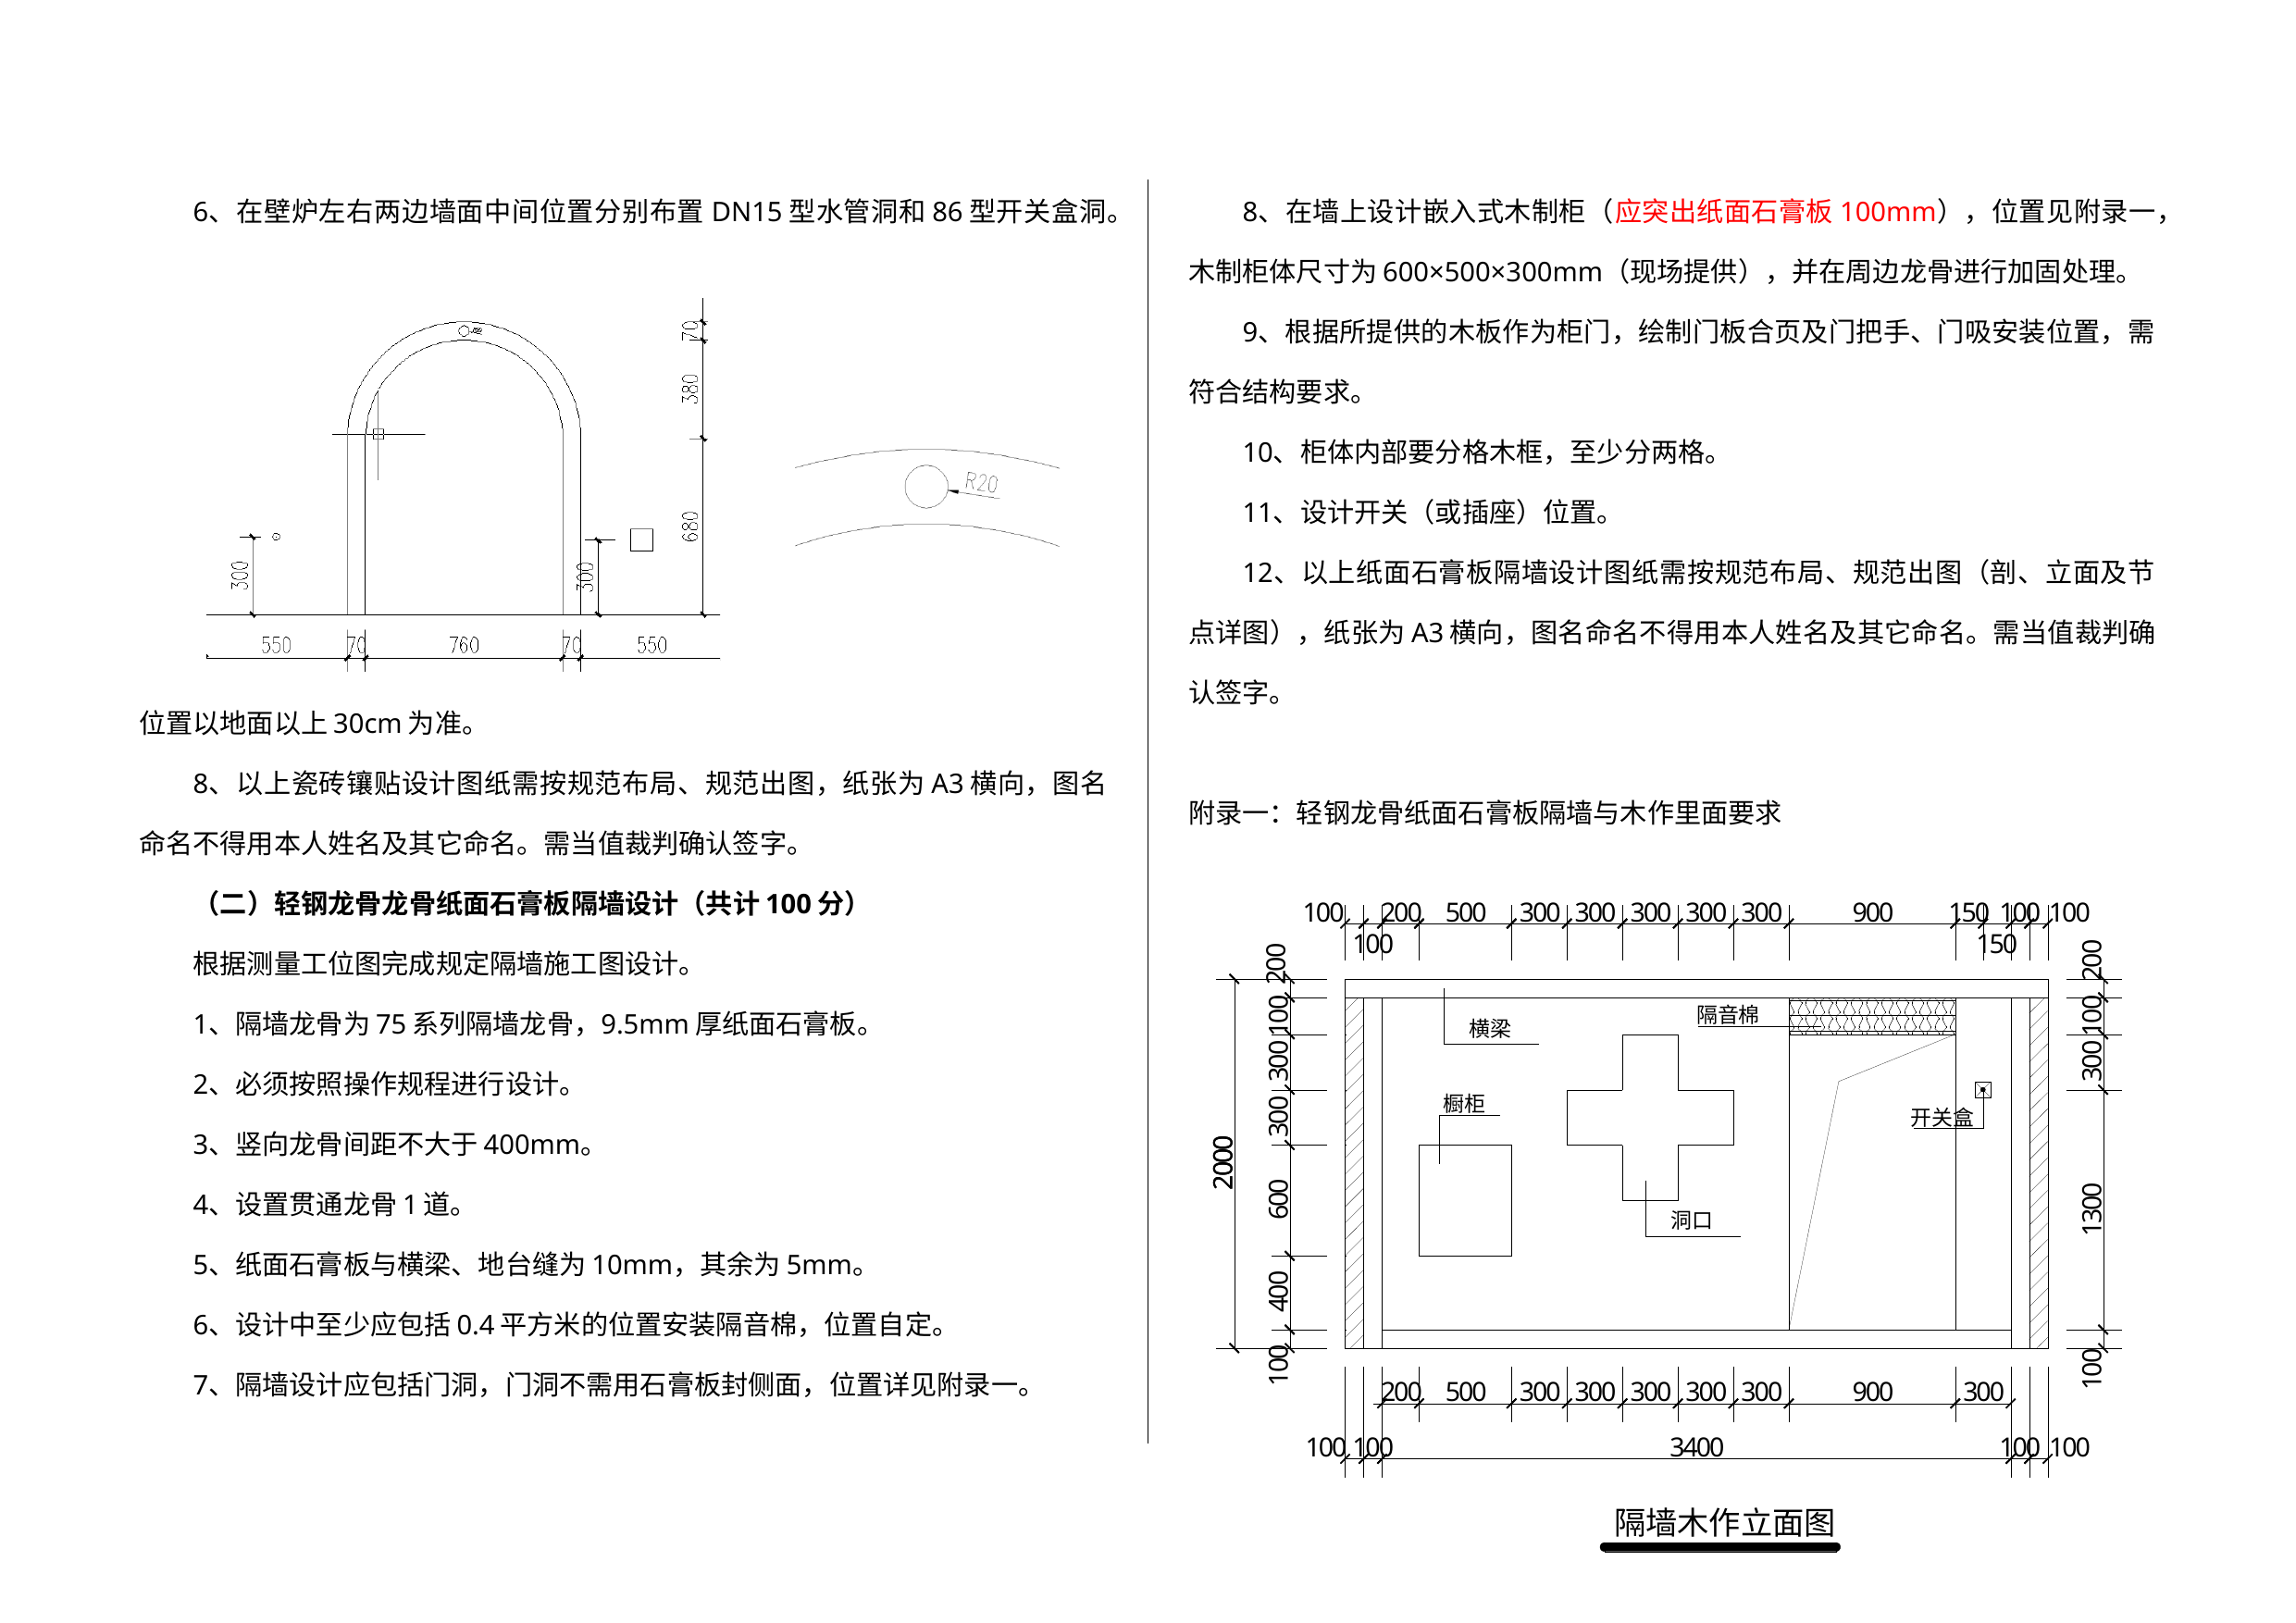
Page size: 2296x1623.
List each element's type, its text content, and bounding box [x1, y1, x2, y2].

text 9、根据所提供的木板作为柜门，绘制门板合页及门把手、门吸安装位置，需符合结构要求。 [1188, 300, 2156, 420]
text 附录一：轻钢龙骨纸面石膏板隔墙与木作里面要求 [1188, 781, 2156, 841]
text 1、隔墙龙骨为75系列隔墙龙骨，9.5mm厚纸面石膏板。 [139, 992, 1107, 1052]
picture [206, 298, 721, 687]
text （二）轻钢龙骨龙骨纸面石膏板隔墙设计（共计100分） [139, 872, 1107, 932]
text 5、纸面石膏板与横梁、地台缝为10mm，其余为5mm。 [139, 1233, 1107, 1293]
text 11、设计开关（或插座）位置。 [1188, 480, 2156, 540]
text 12、以上纸面石膏板隔墙设计图纸需按规范布局、规范出图（剖、立面及节点详图），纸张为A3横向，图名命名不得用本人姓名及其它命名。需当值裁判确认签字。 [1188, 540, 2156, 721]
text 6、设计中至少应包括0.4平方米的位置安装隔音棉，位置自定。 [139, 1293, 1107, 1353]
text 3、竖向龙骨间距不大于400mm。 [139, 1112, 1107, 1172]
text 8、在墙上设计嵌入式木制柜（应突出纸面石膏板100mm），位置见附录一，木制柜体尺寸为600×500×300mm（现场提供），并在周边龙骨进行加固处理。 [1188, 180, 2156, 300]
picture [795, 386, 1061, 598]
text 7、隔墙设计应包括门洞，门洞不需用石膏板封侧面，位置详见附录一。 [139, 1353, 1107, 1413]
text 10、柜体内部要分格木框，至少分两格。 [1188, 420, 2156, 480]
text 8、以上瓷砖镶贴设计图纸需按规范布局、规范出图，纸张为A3横向，图名命名不得用本人姓名及其它命名。需当值裁判确认签字。 [139, 751, 1107, 872]
text 2、必须按照操作规程进行设计。 [139, 1052, 1107, 1112]
text 4、设置贯通龙骨1道。 [139, 1172, 1107, 1233]
text 根据测量工位图完成规定隔墙施工图设计。 [139, 932, 1107, 992]
